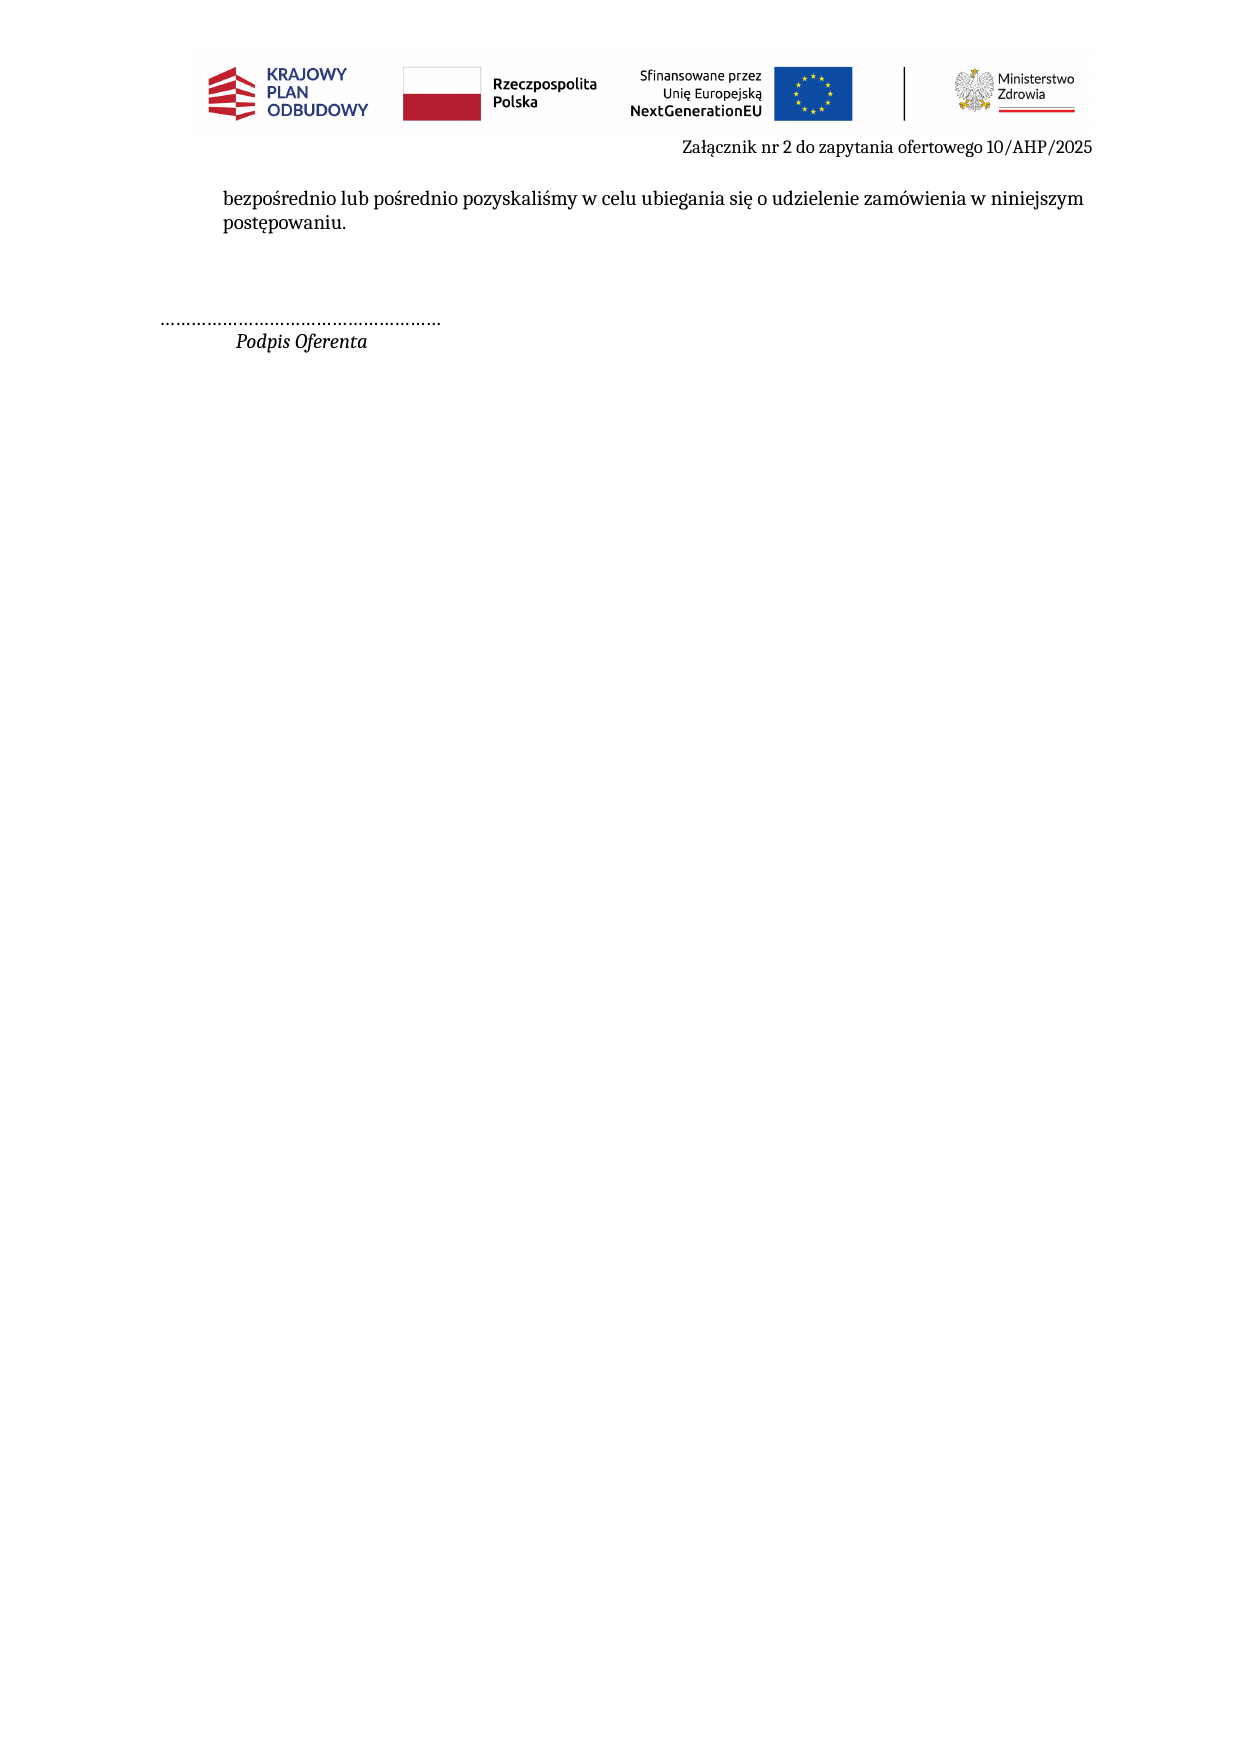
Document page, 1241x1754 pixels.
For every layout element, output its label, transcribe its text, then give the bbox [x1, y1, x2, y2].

table_header ……………………………………………… [148, 306, 458, 330]
picture [192, 44, 1093, 137]
table_cell Podpis Oferenta [148, 330, 458, 354]
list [185, 186, 1093, 234]
